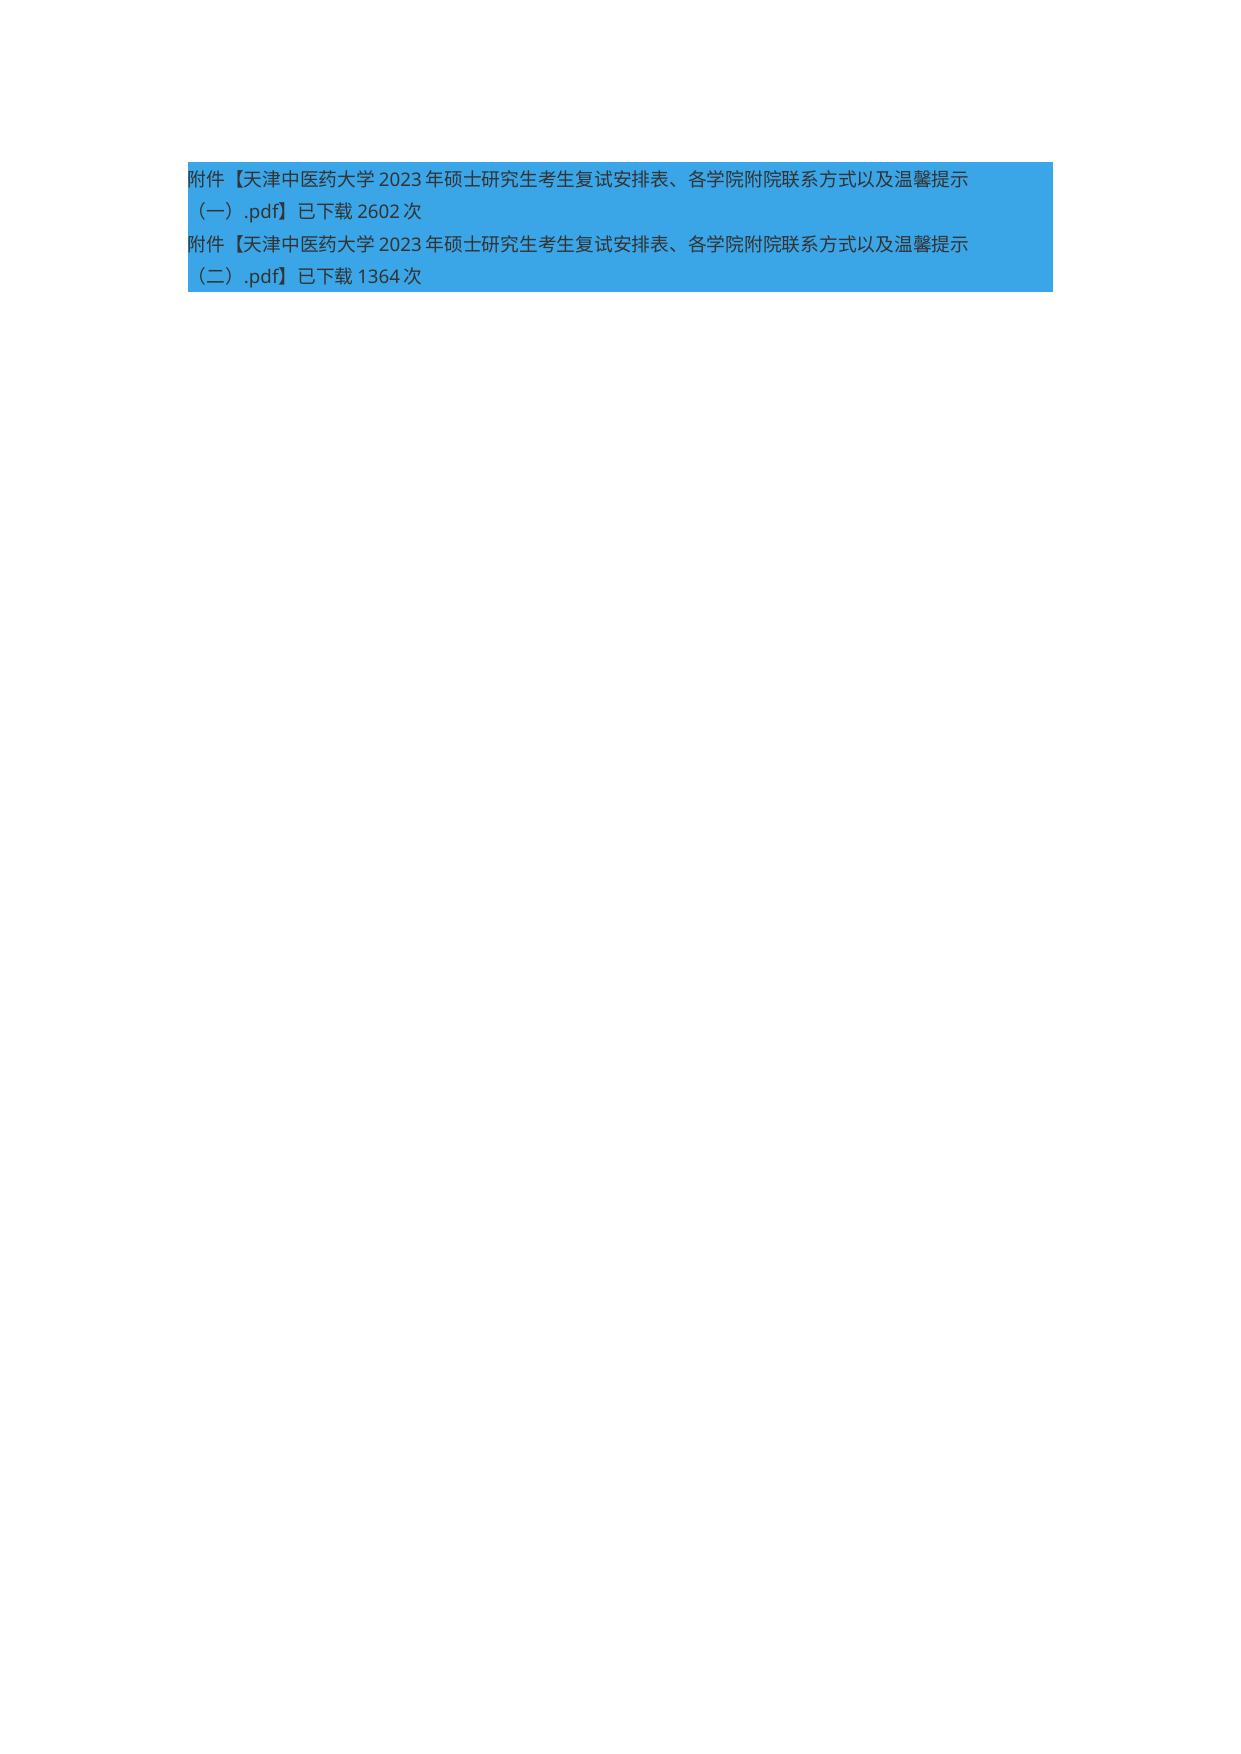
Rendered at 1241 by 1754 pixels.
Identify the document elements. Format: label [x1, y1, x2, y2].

table_cell [188, 162, 1053, 292]
